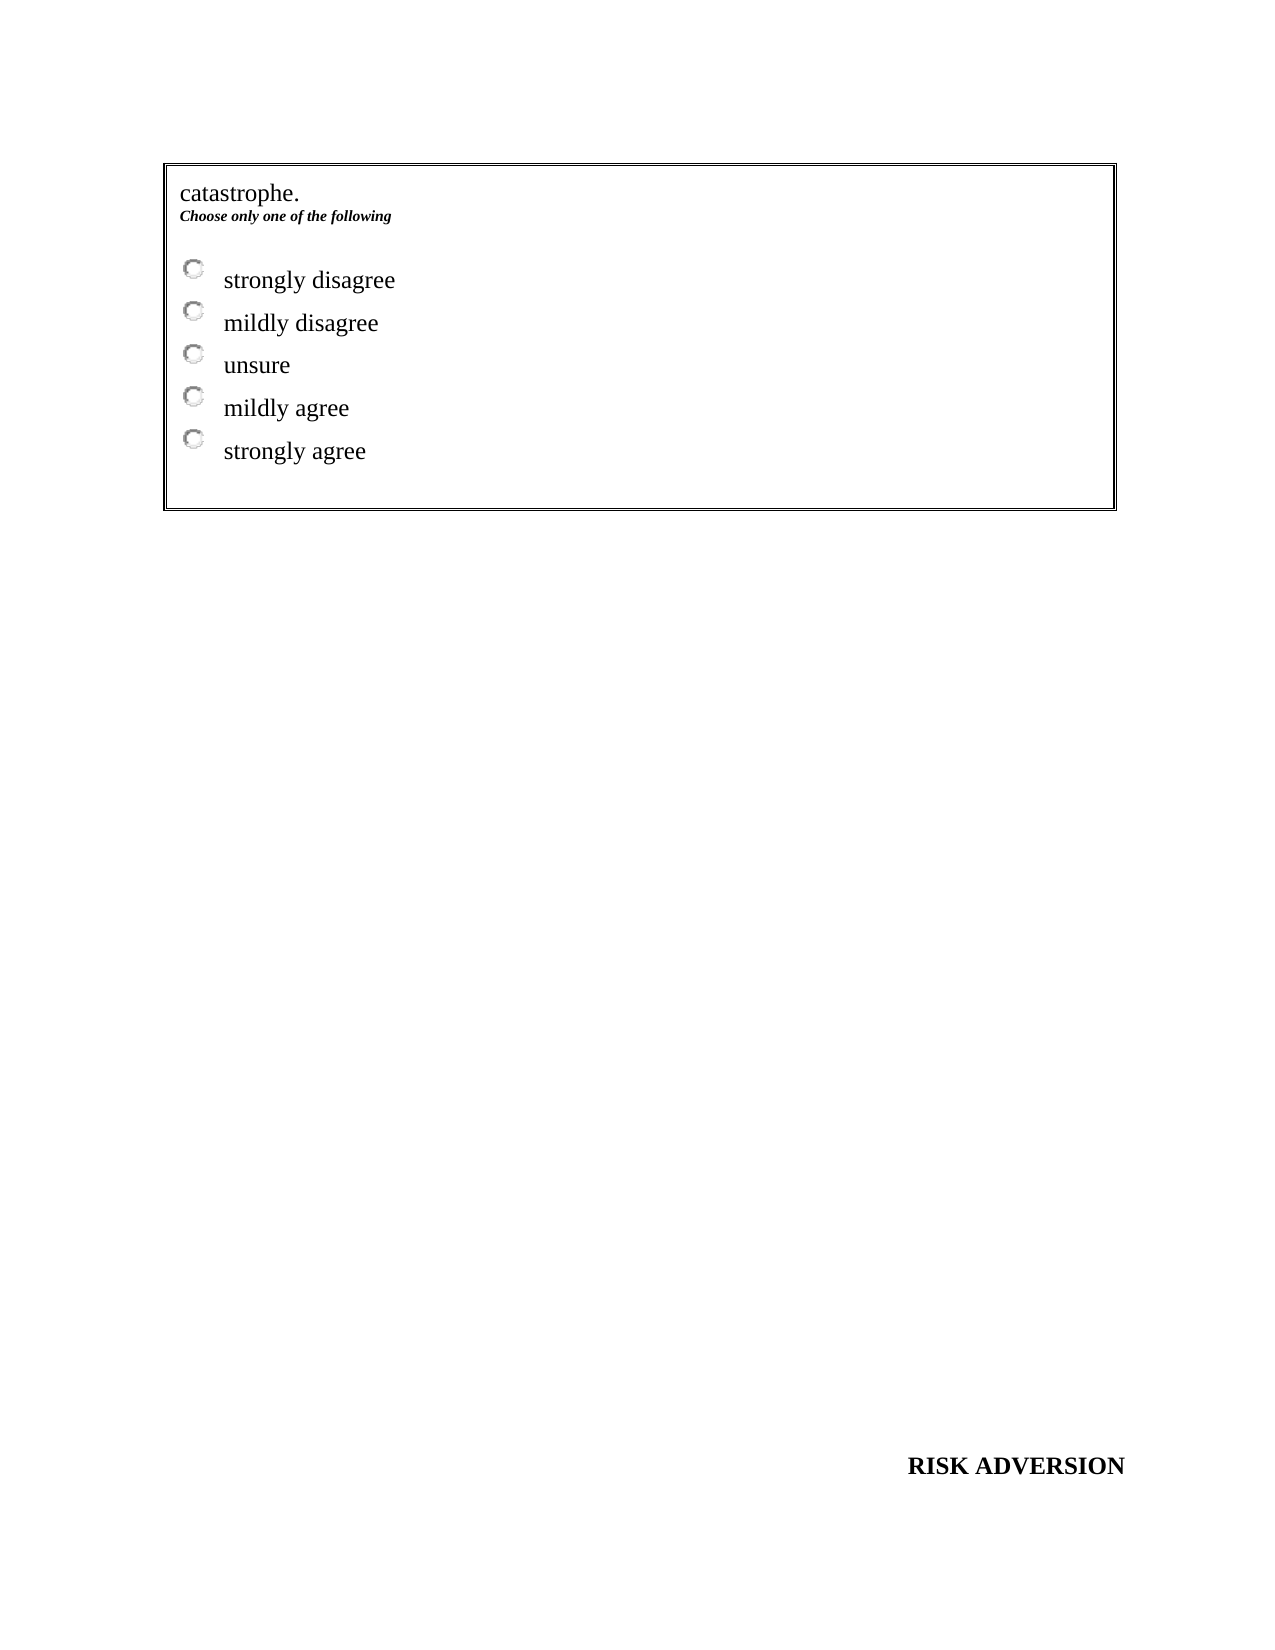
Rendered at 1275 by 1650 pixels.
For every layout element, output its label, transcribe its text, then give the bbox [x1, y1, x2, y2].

text RISK ADVERSION [150, 1451, 1125, 1480]
table_cell [150, 150, 1125, 589]
